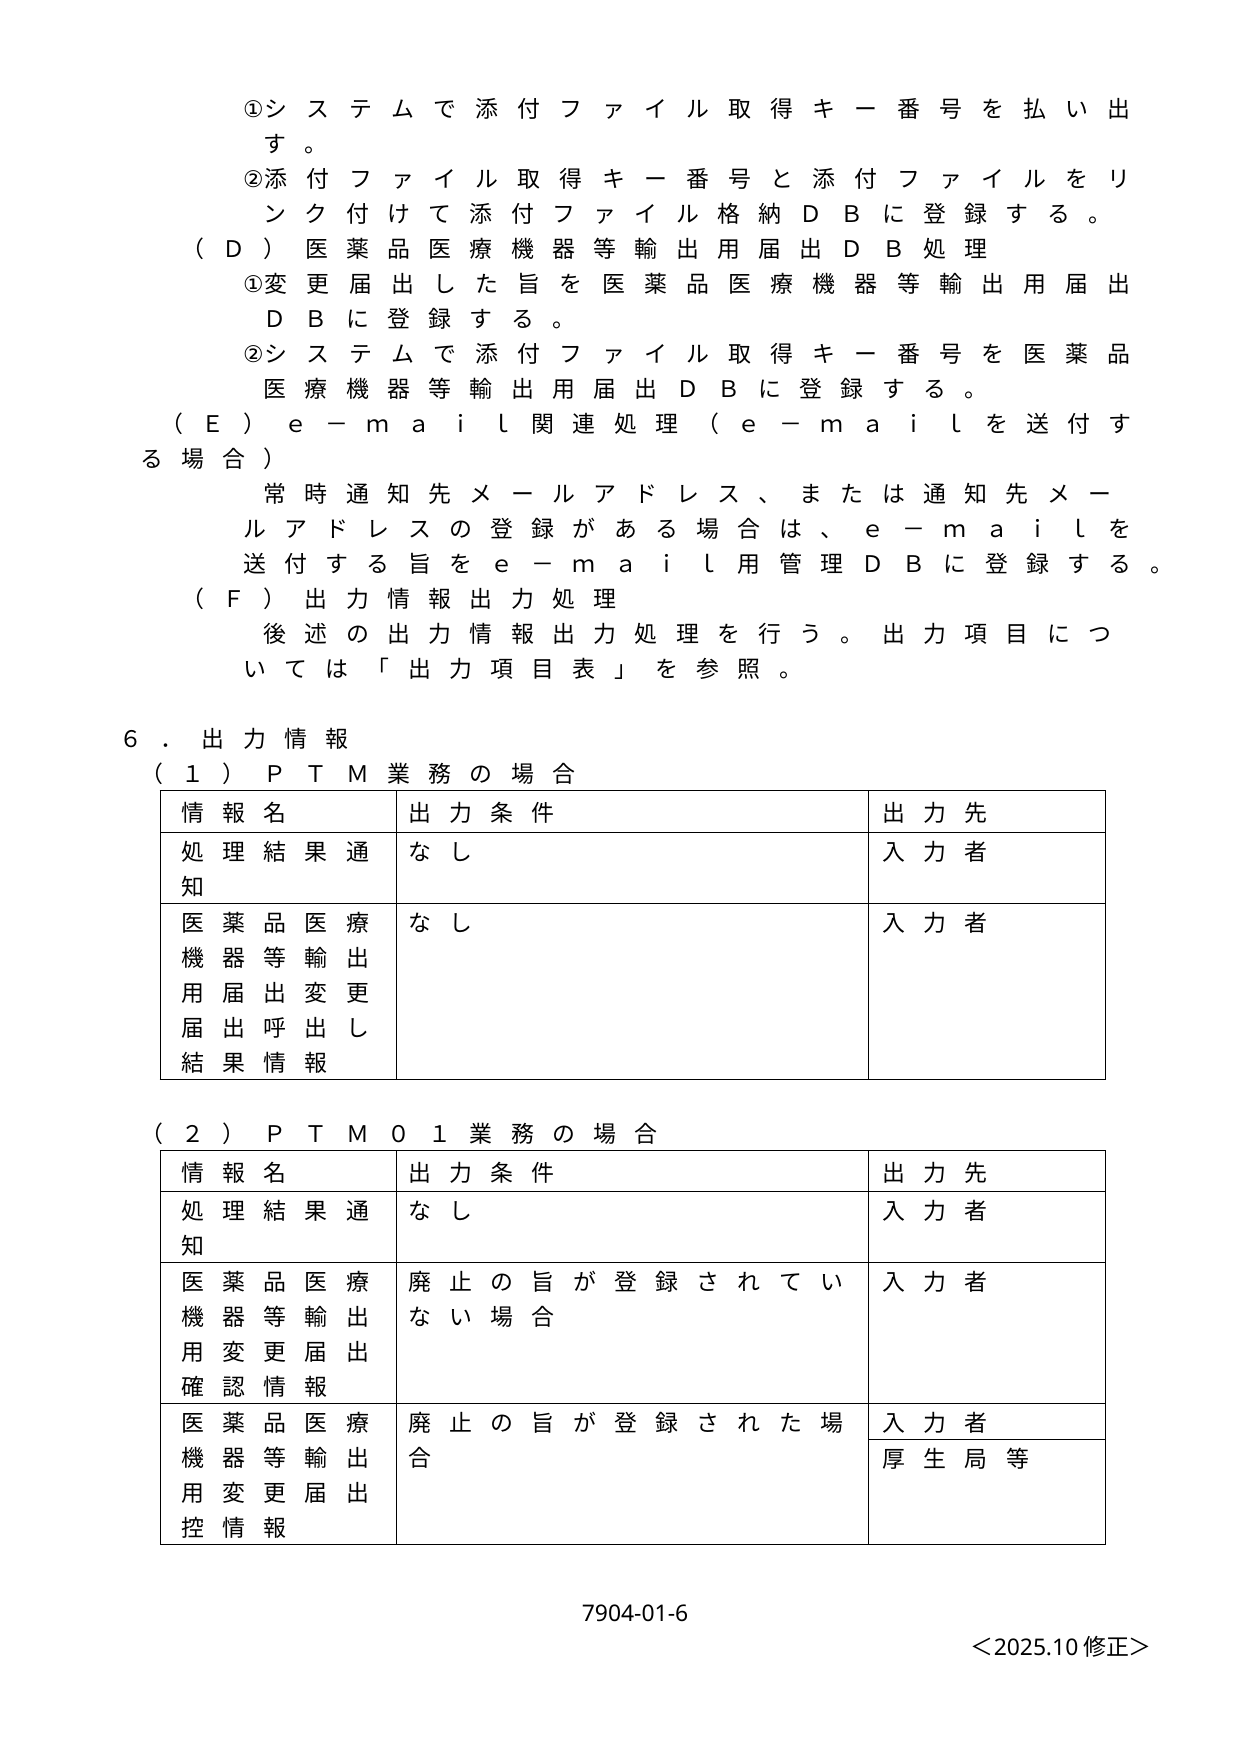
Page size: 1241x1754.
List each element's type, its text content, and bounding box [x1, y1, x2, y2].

table_header 出力条件 [397, 1151, 868, 1191]
table_cell 処理結果通知 [161, 1192, 396, 1262]
text （Ｆ）出力情報出力処理 [161, 580, 1150, 615]
text （Ｅ）ｅ－ｍａｉｌ関連処理（ｅ－ｍａｉｌを送付する場合） [140, 405, 1150, 475]
text 常時通知先メールアドレス、または通知先メールアドレスの登録がある場合は、ｅ－ｍａｉｌを送付する旨をｅ－ｍａｉｌ用管理ＤＢに登録する。 [222, 475, 1150, 580]
table_header 出力条件 [397, 791, 868, 832]
table_cell 医薬品医療機器等輸出用届出変更届出呼出し結果情報 [161, 904, 396, 1079]
table_header 出力先 [869, 1151, 1105, 1191]
table_cell 入力者 [869, 1192, 1105, 1262]
text 後述の出力情報出力処理を行う。出力項目については「出力項目表」を参照。 [222, 615, 1150, 685]
table_cell 入力者 [869, 904, 1105, 1079]
text ①変更届出した旨を医薬品医療機器等輸出用届出ＤＢに登録する。 [222, 265, 1150, 335]
text ①システムで添付ファイル取得キー番号を払い出す。 [222, 90, 1150, 160]
table_cell 入力者 [869, 833, 1105, 903]
text （２）ＰＴＭ０１業務の場合 [140, 1115, 1150, 1150]
table_cell なし [397, 833, 868, 903]
table_cell 入力者 [869, 1404, 1105, 1439]
table_cell 医薬品医療機器等輸出用変更届出控情報 [161, 1404, 396, 1544]
text （Ｄ）医薬品医療機器等輸出用届出ＤＢ処理 [161, 230, 1150, 265]
table_cell 医薬品医療機器等輸出用変更届出確認情報 [161, 1263, 396, 1403]
table_cell 入力者 [869, 1263, 1105, 1403]
text ②添付ファイル取得キー番号と添付ファイルをリンク付けて添付ファイル格納ＤＢに登録する。 [222, 160, 1150, 230]
table_cell 廃止の旨が登録された場合 [397, 1404, 868, 1544]
text ②システムで添付ファイル取得キー番号を医薬品医療機器等輸出用届出ＤＢに登録する。 [222, 335, 1150, 405]
table_cell 廃止の旨が登録されていない場合 [397, 1263, 868, 1403]
table_header 情報名 [161, 1151, 396, 1191]
table_cell なし [397, 904, 868, 1079]
table_cell 厚生局等 [869, 1440, 1105, 1544]
text （１）ＰＴＭ業務の場合 [140, 755, 1150, 790]
text ６．出力情報 [119, 720, 1150, 755]
table_header 出力先 [869, 791, 1105, 832]
table_cell 処理結果通知 [161, 833, 396, 903]
table_header 情報名 [161, 791, 396, 832]
table_cell なし [397, 1192, 868, 1262]
